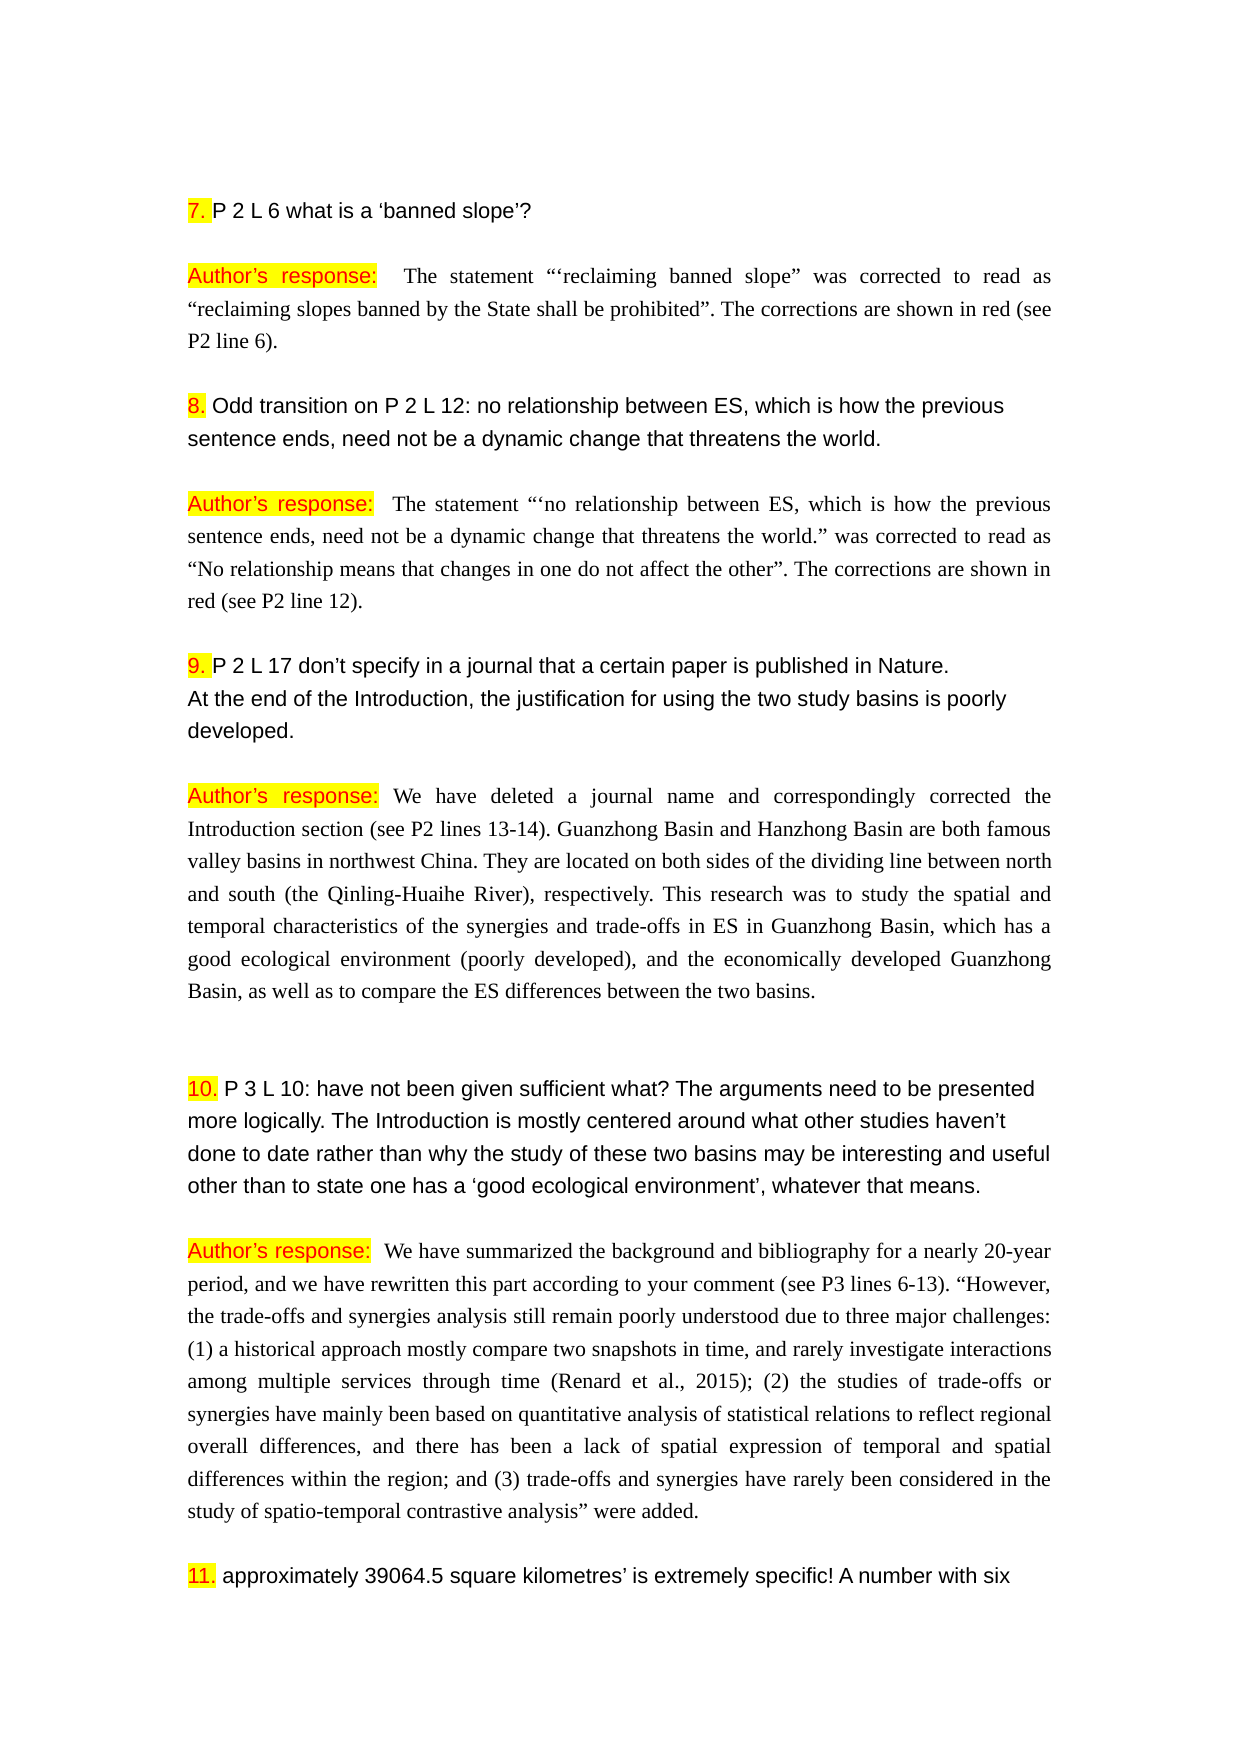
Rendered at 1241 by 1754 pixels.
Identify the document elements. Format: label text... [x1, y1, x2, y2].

text Author’s response: The statement “‘no relationship between ES, which is how the previous sentence ends, need not be a dynamic change that threatens the world.” was corrected to read as “No relationship means that changes in one do not affect the other”. The corrections are shown in red (see P2 line 12). [187, 487, 1053, 617]
text 7. P 2 L 6 what is a ‘banned slope’? [187, 194, 1053, 227]
text 10. P 3 L 10: have not been given sufficient what? The arguments need to be presented [187, 1072, 1053, 1104]
text done to date rather than why the study of these two basins may be interesting and useful other than to state one has a ‘good ecological environment’, whatever that means. [187, 1137, 1053, 1202]
text 8. Odd transition on P 2 L 12: no relationship between ES, which is how the previous [187, 389, 1053, 422]
text Author’s response: We have summarized the background and bibliography for a nearly 20-year period, and we have rewritten this part according to your comment (see P3 lines 6-13). “However, the trade-offs and synergies analysis still remain poorly understood due to three major challenges: (1) a historical approach mostly compare two snapshots in time, and rarely investigate interactions among multiple services through time (Renard et al., 2015); (2) the studies of trade-offs or synergies have mainly been based on quantitative analysis of statistical relations to reflect regional overall differences, and there has been a lack of spatial expression of temporal and spatial differences within the region; and (3) trade-offs and synergies have rarely been considered in the study of spatio-temporal contrastive analysis” were added. [187, 1234, 1053, 1527]
text At the end of the Introduction, the justification for using the two study basins is poorly [187, 682, 1053, 714]
text 11. approximately 39064.5 square kilometres’ is extremely specific! A number with six [187, 1559, 1053, 1592]
text sentence ends, need not be a dynamic change that threatens the world. [187, 422, 1053, 454]
text Author’s response: We have deleted a journal name and correspondingly corrected the Introduction section (see P2 lines 13-14). Guanzhong Basin and Hanzhong Basin are both famous valley basins in northwest China. They are located on both sides of the dividing line between north and south (the Qinling-Huaihe River), respectively. This research was to study the spatial and temporal characteristics of the synergies and trade-offs in ES in Guanzhong Basin, which has a good ecological environment (poorly developed), and the economically developed Guanzhong Basin, as well as to compare the ES differences between the two basins. [187, 779, 1053, 1007]
text Author’s response: The statement “‘reclaiming banned slope” was corrected to read as “reclaiming slopes banned by the State shall be prohibited”. The corrections are shown in red (see P2 line 6). [187, 259, 1053, 357]
text 9. P 2 L 17 don’t specify in a journal that a certain paper is published in Nature. [187, 649, 1053, 682]
text developed. [187, 714, 1053, 747]
text more logically. The Introduction is mostly centered around what other studies haven’t [187, 1104, 1053, 1137]
